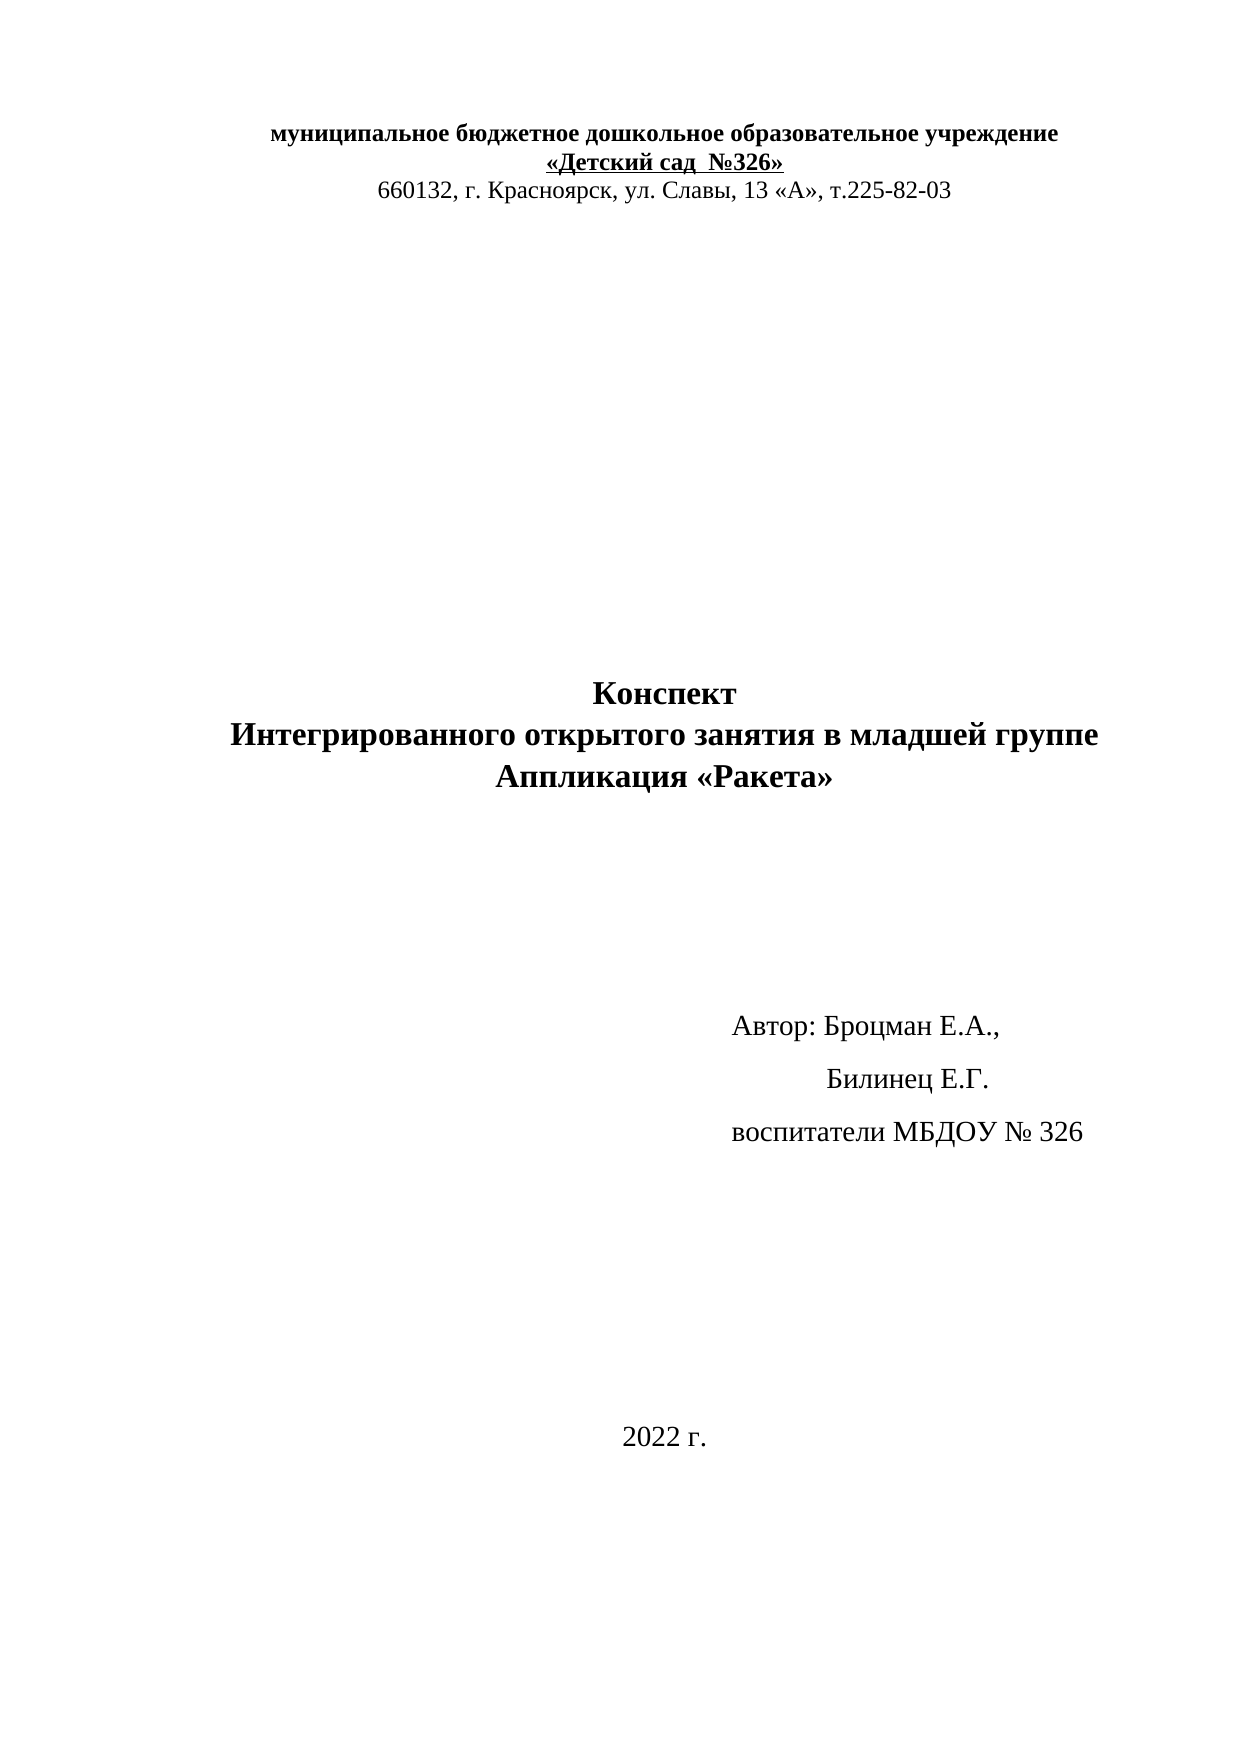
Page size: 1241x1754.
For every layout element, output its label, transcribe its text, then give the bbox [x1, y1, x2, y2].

text Интегрированного открытого занятия в младшей группе [177, 714, 1152, 753]
text «Детский сад №326» [177, 147, 1152, 176]
text . Красноярск, ул. Славы, 13 «А», т.225-82-03 [177, 176, 1152, 204]
text воспитатели МБДОУ № 326 [177, 1114, 1152, 1148]
text Конспект [177, 673, 1152, 712]
text муниципальное бюджетное дошкольное образовательное учреждение [177, 118, 1152, 147]
text Автор: Броцман Е.А., [177, 1008, 1152, 1042]
text Аппликация «Ракета» [177, 756, 1152, 794]
text Билинец Е.Г. [177, 1061, 1152, 1095]
text 2022 г. [177, 1419, 1152, 1453]
